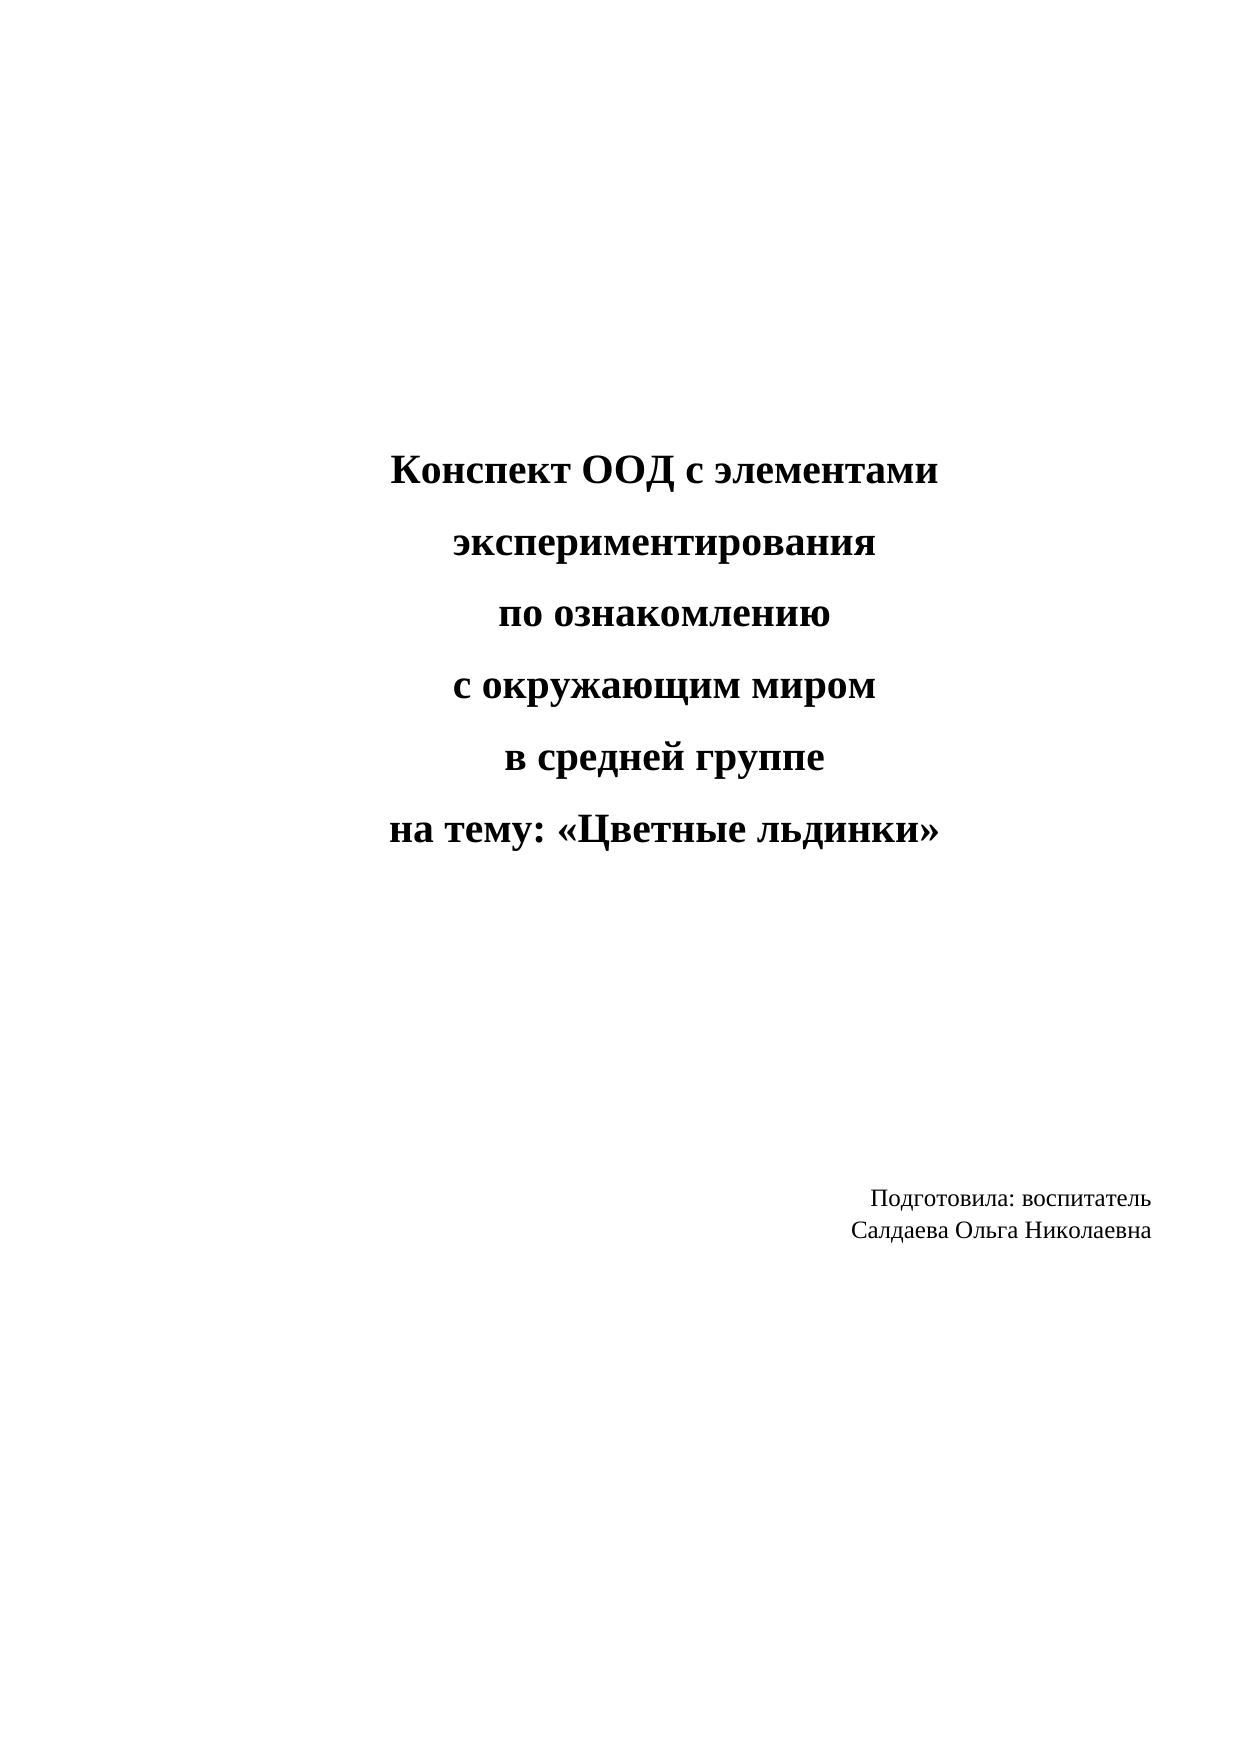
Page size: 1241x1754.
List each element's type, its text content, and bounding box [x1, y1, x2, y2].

text с окружающим миром [177, 660, 1152, 708]
text Салдаева Ольга Николаевна [177, 1216, 1152, 1244]
text на тему: «Цветные льдинки» [177, 803, 1152, 851]
text Конспект ООД с элементами экспериментирования [177, 444, 1152, 564]
text в средней группе [177, 732, 1152, 779]
text по ознакомлению [177, 588, 1152, 636]
text Подготовила: воспитатель [177, 1183, 1152, 1211]
